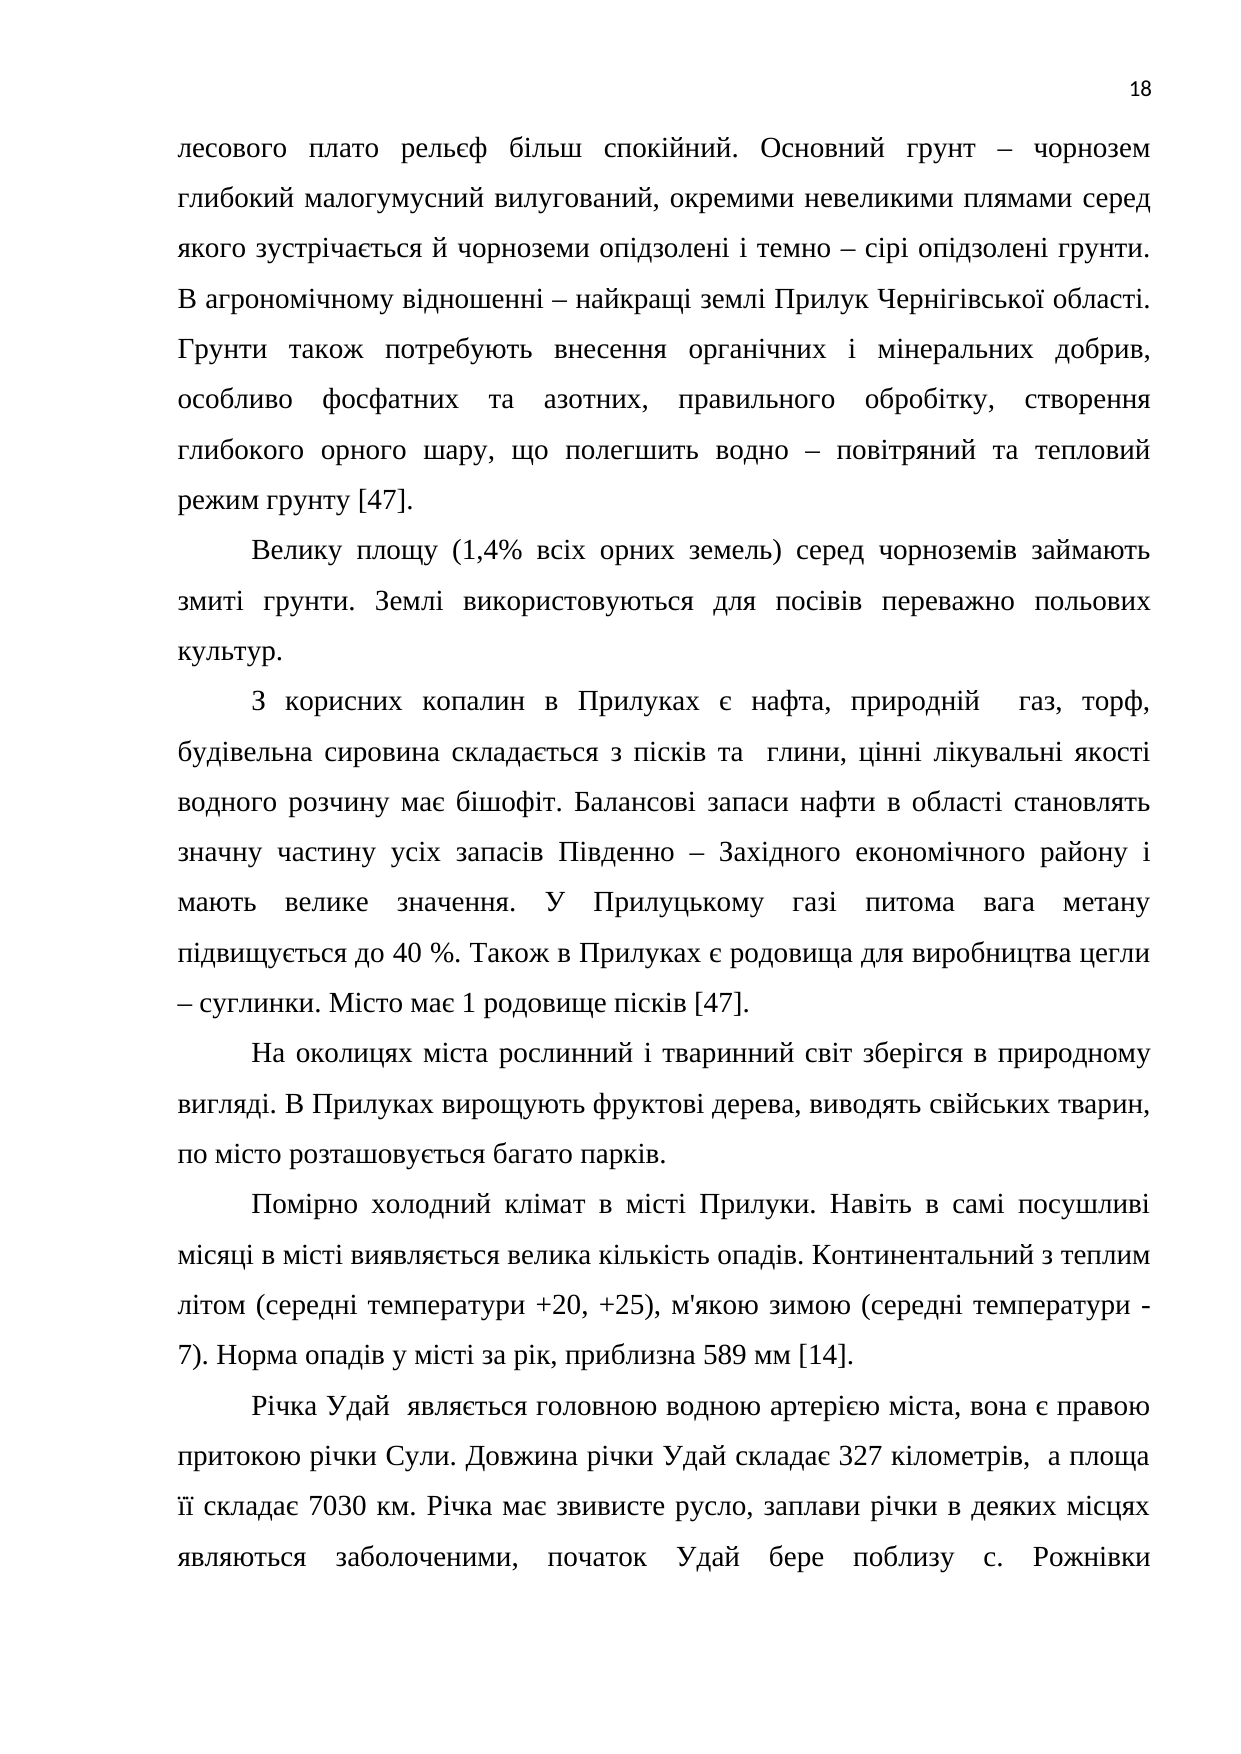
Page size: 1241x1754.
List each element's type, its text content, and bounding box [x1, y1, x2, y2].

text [177, 130, 1152, 516]
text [177, 1388, 1152, 1572]
text З корисних копалин в Прилуках є нафта, природній газ, торф, будівельна сировина складається з пісків та глини, цінні лікувальні якості водного розчину має бішофіт. Балансові запаси нафти в області становлять значну частину усіх запасів Південно – Західного економічного району і мають велике значення. У Прилуцькому газі питома вага метану підвищується до 40 %. Також в Прилуках є родовища для виробництва цегли – суглинки. Місто має 1 родовище пісків [47]. [177, 683, 1152, 1019]
text Велику площу (1,4% всіх орних земель) серед чорноземів займають змиті грунти. Землі використовуються для посівів переважно польових культур. [177, 532, 1152, 667]
text Помірно холодний клімат в місті Прилуки. Навіть в самі посушливі місяці в місті виявляється велика кількість опадів. Континентальний з теплим літом (середні температури +20, +25), м'якою зимою (середні температури -7). Норма опадів у місті за рік, приблизна 589 мм [14]. [177, 1186, 1152, 1371]
text На околицях міста рослинний і тваринний світ зберігся в природному вигляді. В Прилуках вирощують фруктові дерева, виводять свійських тварин, по місто розташовується багато парків. [177, 1036, 1152, 1170]
